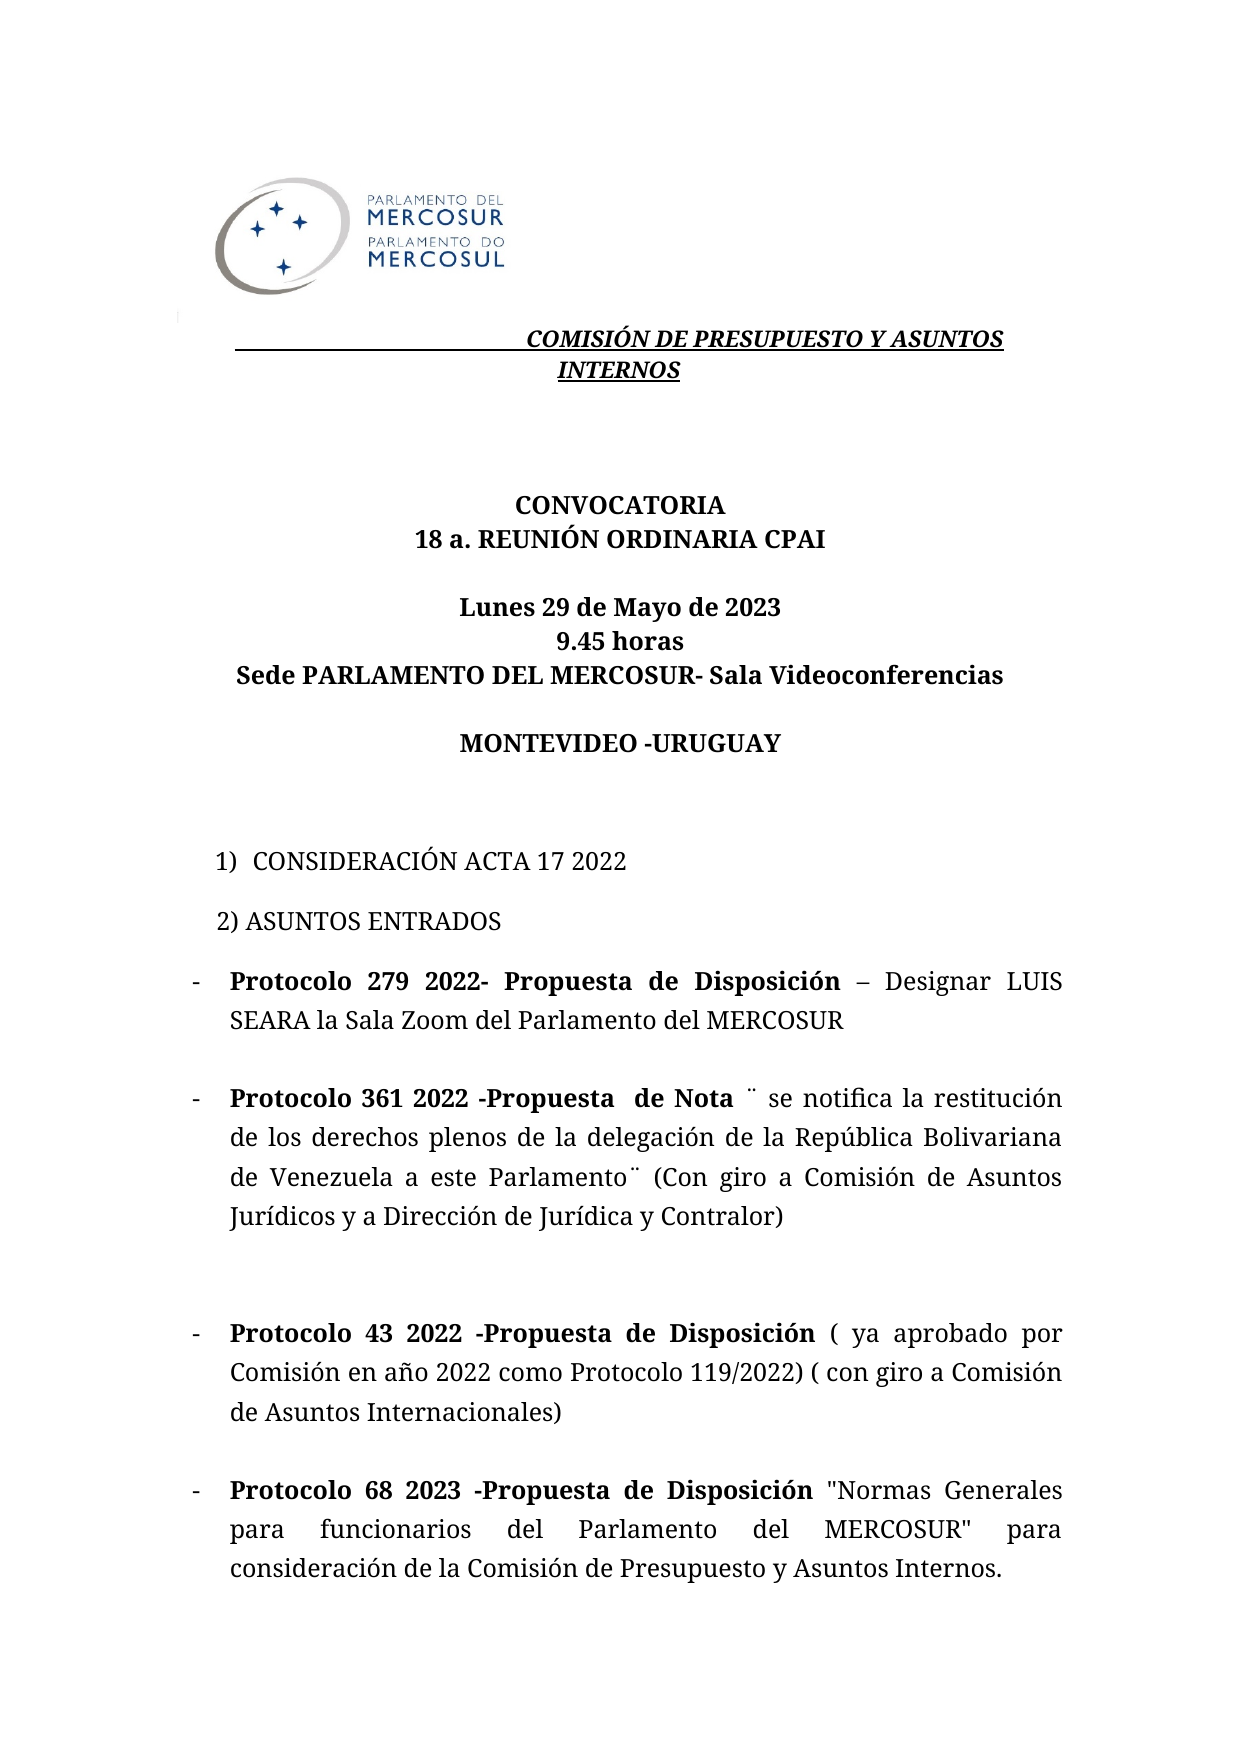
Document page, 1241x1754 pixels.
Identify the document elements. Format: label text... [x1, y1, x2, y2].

text CONVOCATORIA [177, 487, 1063, 521]
picture [177, 147, 571, 323]
list Protocolo 361 2022 -Propuesta de Nota ¨ se notifica la restitución de los derechos plenos de la delegación de la República Bolivariana de Venezuela a este Parlamento¨ (Con giro a Comisión de Asuntos Jurídicos y a Dirección de Jurídica y Contralor) [192, 1081, 1063, 1232]
list Protocolo 279 2022- Propuesta de Disposición – Designar LUIS SEARA la Sala Zoom del Parlamento del MERCOSUR [192, 963, 1063, 1037]
text 18 a. REUNIÓN ORDINARIA CPAI [177, 521, 1063, 555]
text 2) ASUNTOS ENTRADOS [177, 903, 1063, 937]
list CONSIDERACIÓN ACTA 17 2022 [215, 843, 1063, 877]
text 9.45 horas [177, 623, 1063, 658]
list Protocolo 43 2022 -Propuesta de Disposición ( ya aprobado por Comisión en año 2022 como Protocolo 119/2022) ( con giro a Comisión de Asuntos Internacionales) [192, 1316, 1063, 1428]
text Lunes 29 de Mayo de 2023 [177, 589, 1063, 623]
list Protocolo 68 2023 -Propuesta de Disposición "Normas Generales para funcionarios del Parlamento del MERCOSUR" para consideración de la Comisión de Presupuesto y Asuntos Internos. [192, 1472, 1063, 1585]
text Sede PARLAMENTO DEL MERCOSUR- Sala Videoconferencias [177, 658, 1063, 692]
text MONTEVIDEO -URUGUAY [177, 726, 1063, 760]
text COMISIÓN DE PRESUPUESTO Y ASUNTOS INTERNOS [177, 323, 1063, 385]
